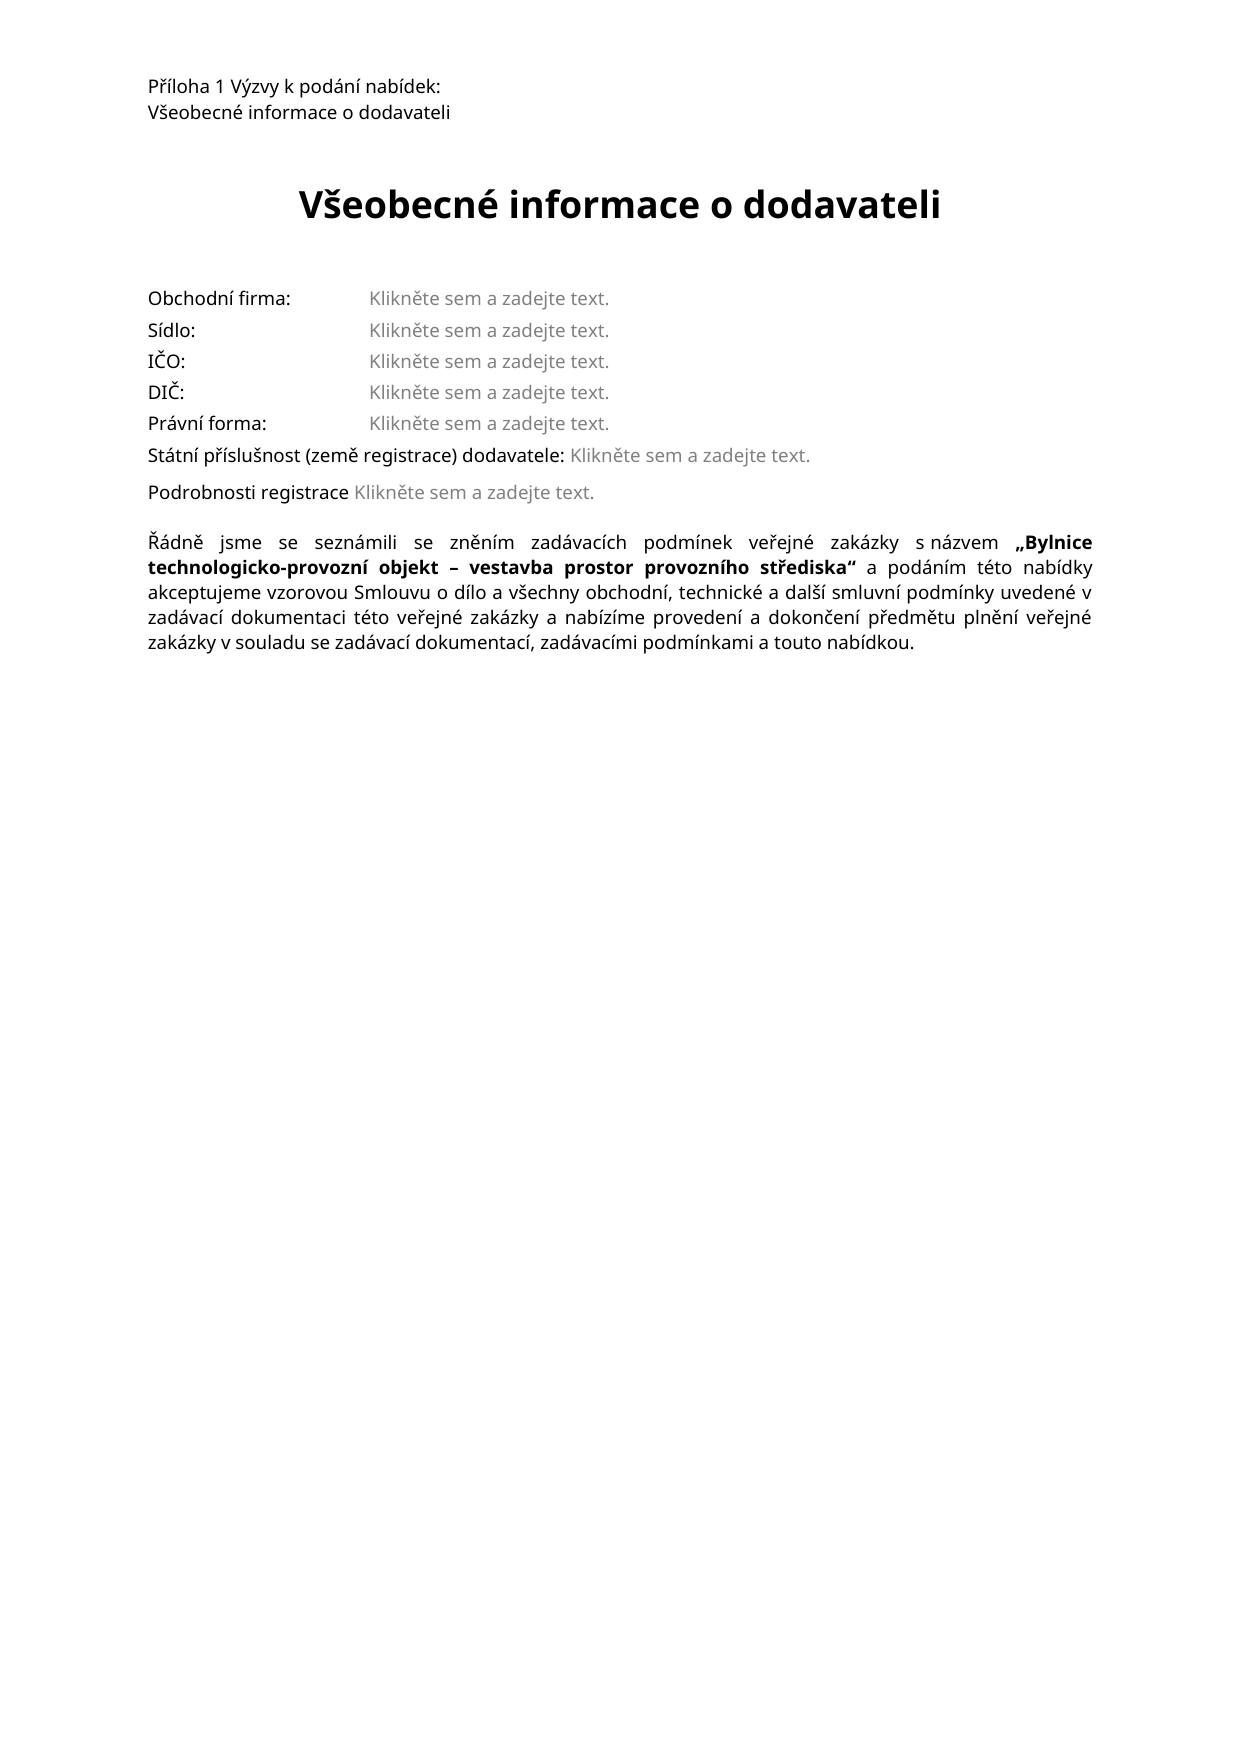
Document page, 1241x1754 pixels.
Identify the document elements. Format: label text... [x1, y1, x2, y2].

text Státní příslušnost (země registrace) dodavatele: [148, 442, 1093, 467]
text Podrobnosti registrace [148, 479, 1093, 504]
text Obchodní firma: [148, 286, 1093, 311]
title Všeobecné informace o dodavateli [148, 178, 1093, 229]
text Sídlo: [148, 317, 1093, 342]
text DIČ: [148, 379, 1093, 404]
text Právní forma: [148, 411, 1093, 436]
text IČO: [148, 348, 1093, 373]
text Řádně jsme se seznámili se zněním zadávacích podmínek veřejné zakázky s názvem „Bylnice technologicko-provozní objekt – vestavba prostor provozního střediska“ a podáním této nabídky akceptujeme vzorovou Smlouvu o dílo a všechny obchodní, technické a další smluvní podmínky uvedené v zadávací dokumentaci této veřejné zakázky a nabízíme provedení a dokončení předmětu plnění veřejné zakázky v souladu se zadávací dokumentací, zadávacími podmínkami a touto nabídkou. [148, 529, 1093, 654]
